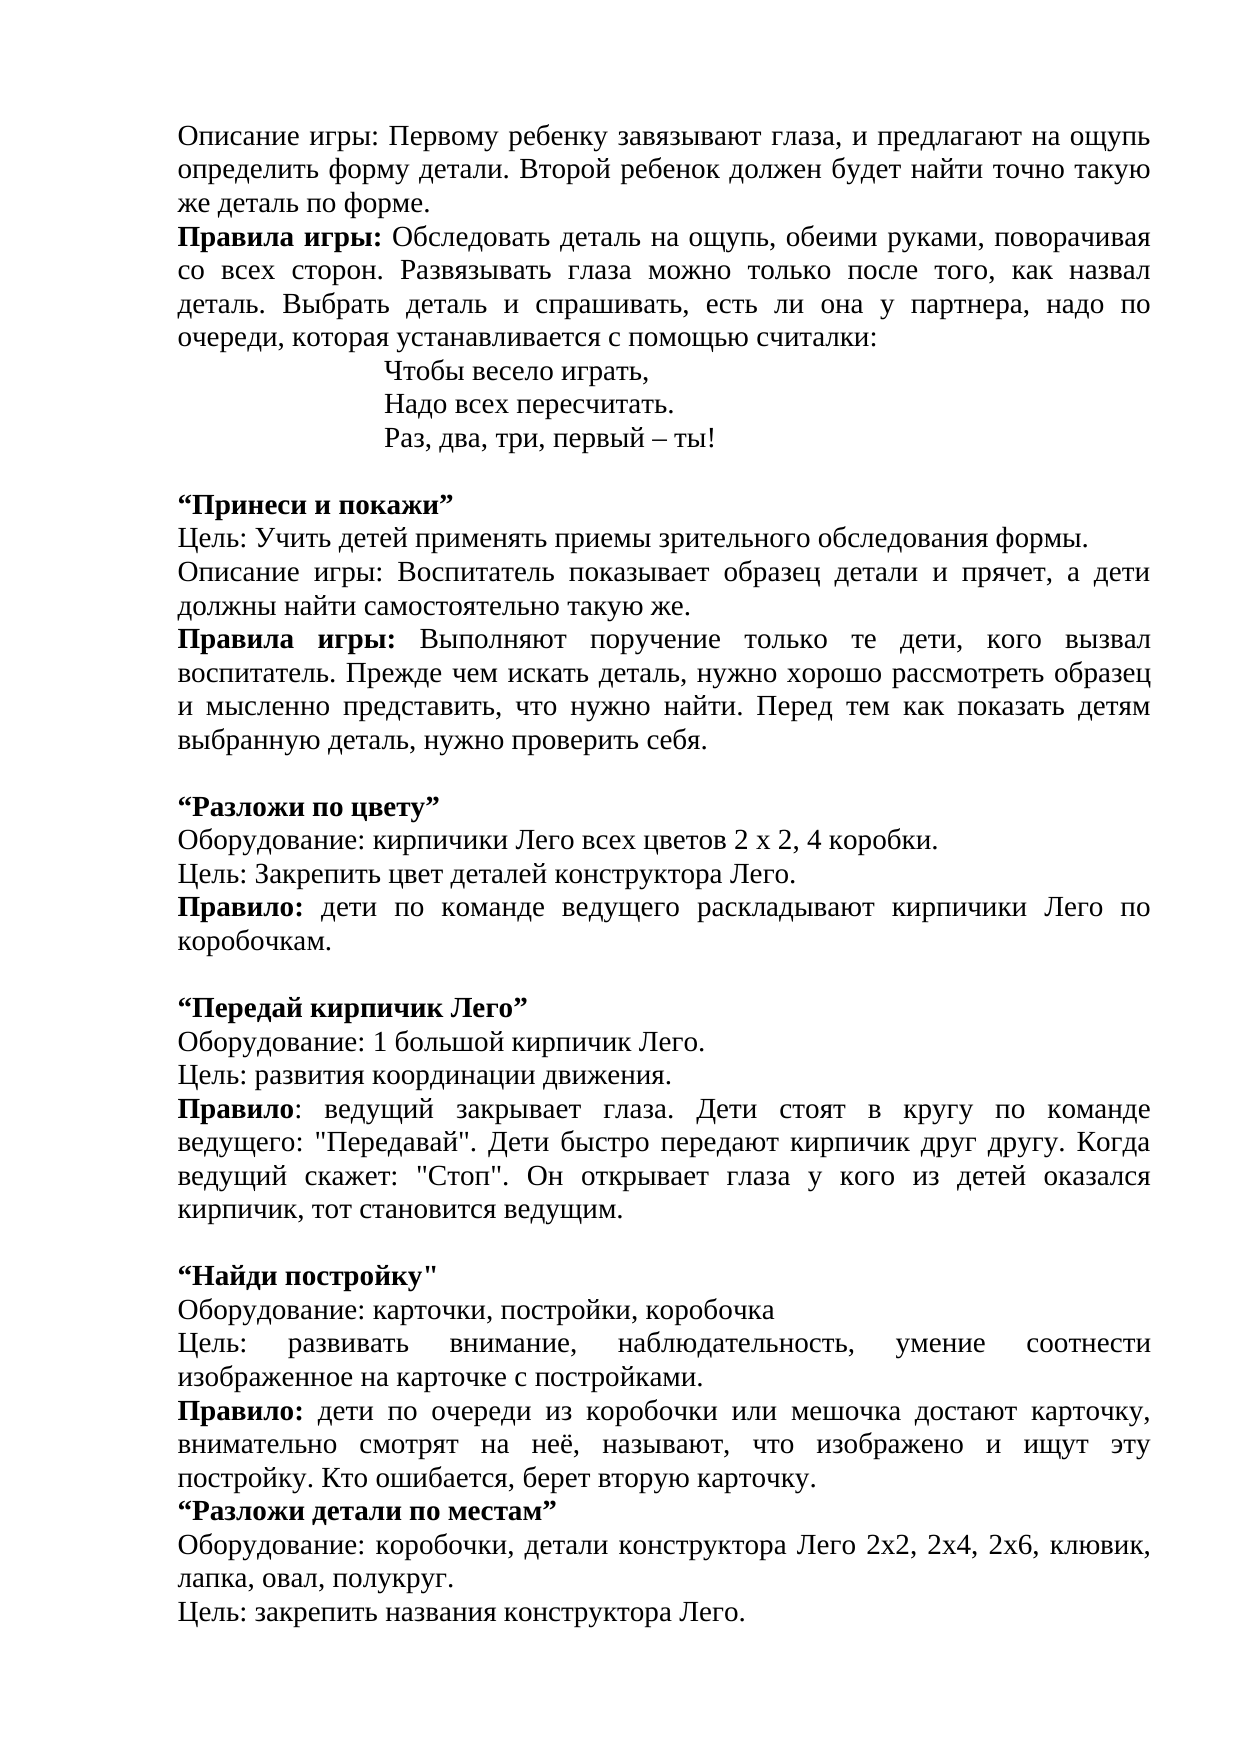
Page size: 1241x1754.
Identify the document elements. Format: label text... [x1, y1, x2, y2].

text Раз, два, три, первый – ты! [177, 420, 1152, 453]
text “Разложи детали по местам” [177, 1493, 1152, 1527]
text “Принеси и покажи” [177, 487, 1152, 521]
text Цель: развития координации движения. [177, 1057, 1152, 1091]
text Правило: ведущий закрывает глаза. Дети стоят в кругу по команде ведущего: "Передавай". Дети быстро передают кирпичик друг другу. Когда ведущий скажет: "Стоп". Он открывает глаза у кого из детей оказался кирпичик, тот становится ведущим. [177, 1091, 1152, 1225]
text Цель: развивать внимание, наблюдательность, умение соотнести изображенное на карточке с постройками. [177, 1326, 1152, 1393]
text Чтобы весело играть, [177, 353, 1152, 386]
text Оборудование: карточки, постройки, коробочка [177, 1292, 1152, 1326]
text Описание игры: Первому ребенку завязывают глаза, и предлагают на ощупь определить форму детали. Второй ребенок должен будет найти точно такую же деталь по форме. [177, 118, 1152, 219]
text Оборудование: кирпичики Лего всех цветов 2 x 2, 4 коробки. [177, 822, 1152, 856]
text Оборудование: 1 большой кирпичик Лего. [177, 1024, 1152, 1057]
text Цель: закрепить названия конструктора Лего. [177, 1594, 1152, 1627]
text Оборудование: коробочки, детали конструктора Лего 2х2, 2х4, 2х6, клювик, лапка, овал, полукруг. [177, 1527, 1152, 1594]
text “Разложи по цвету” [177, 789, 1152, 822]
text Правило: дети по команде ведущего раскладывают кирпичики Лего по коробочкам. [177, 889, 1152, 957]
text Правила игры: Обследовать деталь на ощупь, обеими руками, поворачивая со всех сторон. Развязывать глаза можно только после того, как назвал деталь. Выбрать деталь и спрашивать, есть ли она у партнера, надо по очереди, которая устанавливается с помощью считалки: [177, 219, 1152, 353]
text Правила игры: Выполняют поручение только те дети, кого вызвал воспитатель. Прежде чем искать деталь, нужно хорошо рассмотреть образец и мысленно представить, что нужно найти. Перед тем как показать детям выбранную деталь, нужно проверить себя. [177, 621, 1152, 755]
text Надо всех пересчитать. [177, 386, 1152, 420]
text Описание игры: Воспитатель показывает образец детали и прячет, а дети должны найти самостоятельно такую же. [177, 554, 1152, 621]
text “Найди постройку" [177, 1258, 1152, 1292]
text Правило: дети по очереди из коробочки или мешочка достают карточку, внимательно смотрят на неё, называют, что изображено и ищут эту постройку. Кто ошибается, берет вторую карточку. [177, 1393, 1152, 1493]
text Цель: Учить детей применять приемы зрительного обследования формы. [177, 521, 1152, 554]
text “Передай кирпичик Лего” [177, 990, 1152, 1024]
text Цель: Закрепить цвет деталей конструктора Лего. [177, 856, 1152, 889]
